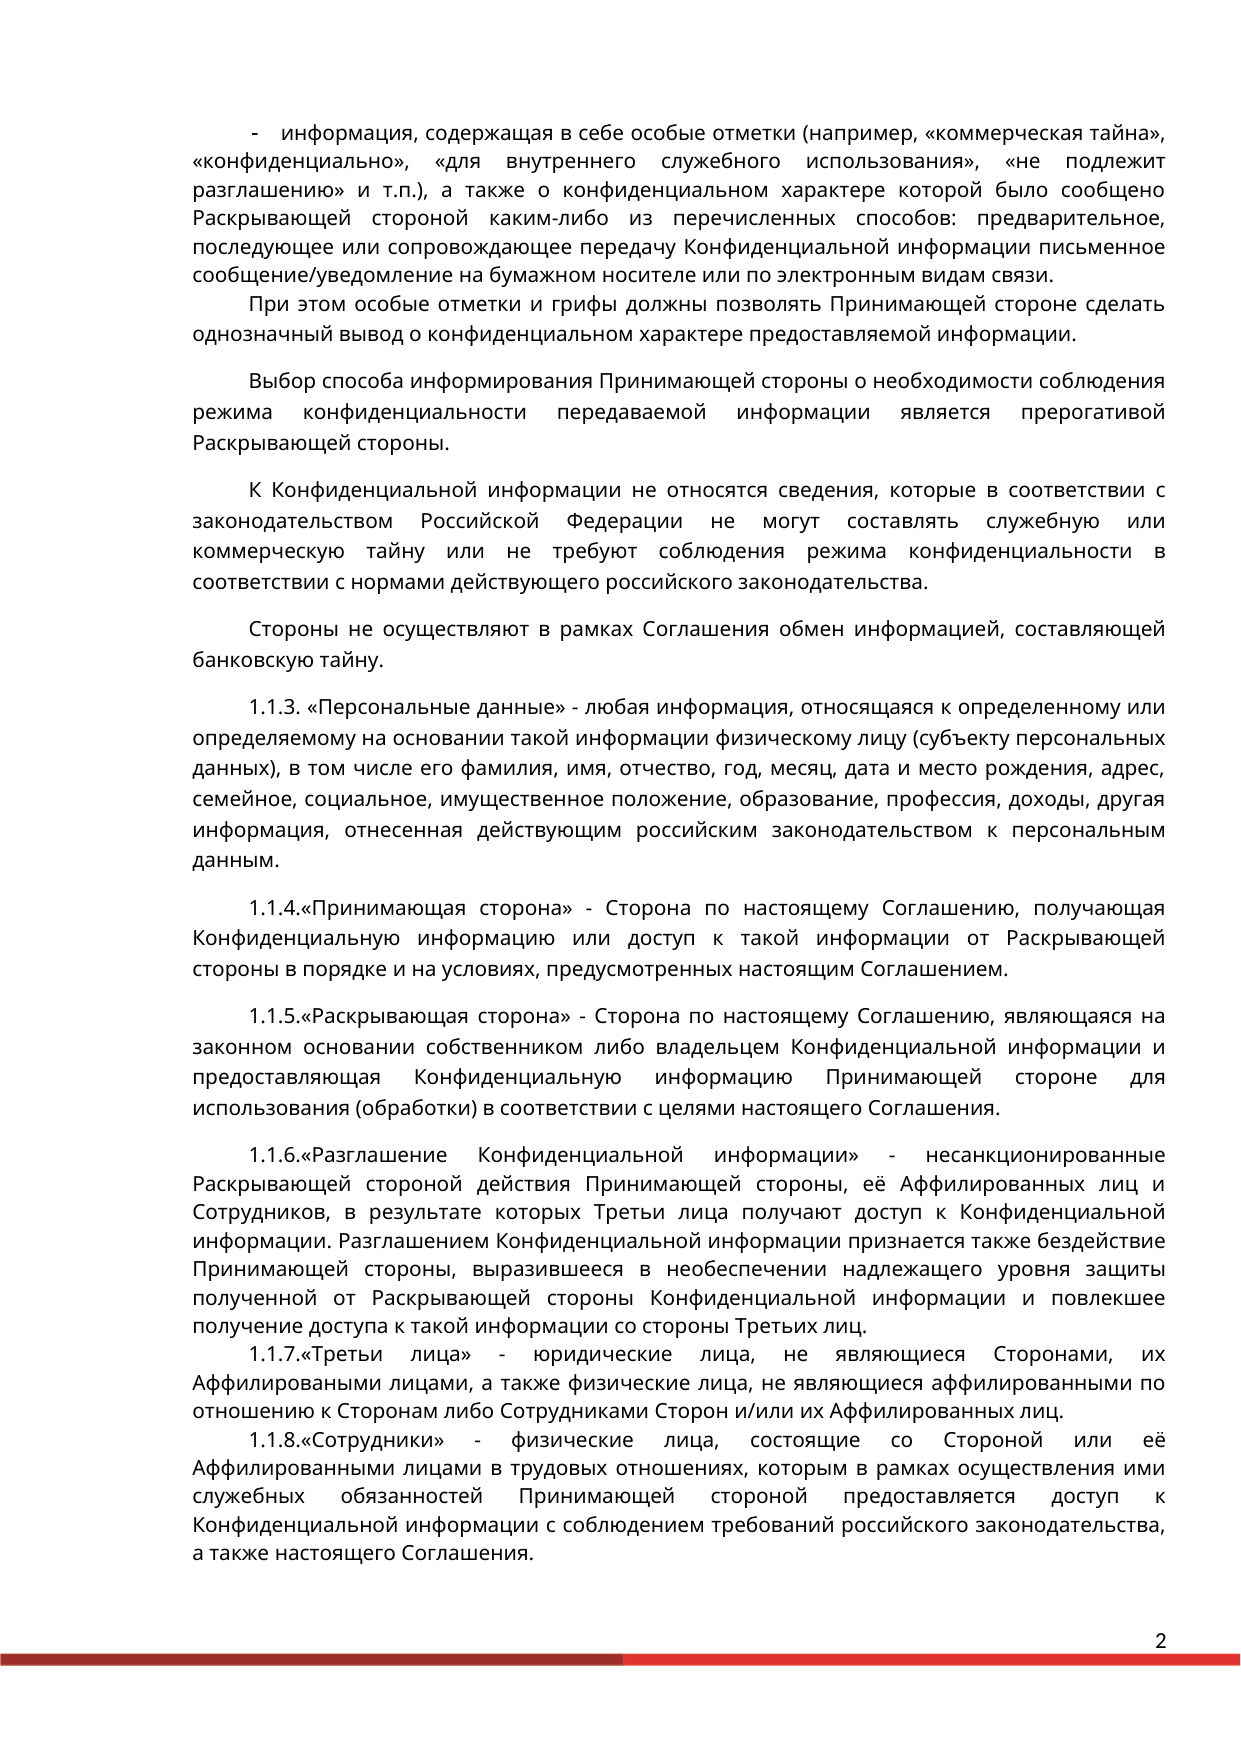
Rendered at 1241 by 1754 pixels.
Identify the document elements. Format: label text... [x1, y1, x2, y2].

text Стороны не осуществляют в рамках Соглашения обмен информацией, составляющей банковскую тайну. [192, 614, 1167, 673]
text 1.1.5.«Раскрывающая сторона» - Сторона по настоящему Соглашению, являющаяся на законном основании собственником либо владельцем Конфиденциальной информации и предоставляющая Конфиденциальную информацию Принимающей стороне для использования (обработки) в соответствии с целями настоящего Соглашения. [192, 1001, 1167, 1122]
text 1.1.7.«Третьи лица» - юридические лица, не являющиеся Сторонами, их Аффилироваными лицами, а также физические лица, не являющиеся аффилированными по отношению к Сторонам либо Сотрудниками Сторон и/или их Аффилированных лиц. [192, 1339, 1167, 1425]
text К Конфиденциальной информации не относятся сведения, которые в соответствии с законодательством Российской Федерации не могут составлять служебную или коммерческую тайну или не требуют соблюдения режима конфиденциальности в соответствии с нормами действующего российского законодательства. [192, 475, 1167, 596]
picture [0, 1653, 1241, 1666]
text 1.1.6.«Разглашение Конфиденциальной информации» - несанкционированные Раскрывающей стороной действия Принимающей стороны, её Аффилированных лиц и Сотрудников, в результате которых Третьи лица получают доступ к Конфиденциальной информации. Разглашением Конфиденциальной информации признается также бездействие Принимающей стороны, выразившееся в необеспечении надлежащего уровня защиты полученной от Раскрывающей стороны Конфиденциальной информации и повлекшее получение доступа к такой информации со стороны Третьих лиц. [192, 1140, 1167, 1339]
list информация, содержащая в себе особые отметки (например, «коммерческая тайна», «конфиденциально», «для внутреннего служебного использования», «не подлежит разглашению» и т.п.), а также о конфиденциальном характере которой было сообщено Раскрывающей стороной каким-либо из перечисленных способов: предварительное, последующее или сопровождающее передачу Конфиденциальной информации письменное сообщение/уведомление на бумажном носителе или по электронным видам связи. [192, 118, 1167, 289]
text Выбор способа информирования Принимающей стороны о необходимости соблюдения режима конфиденциальности передаваемой информации является прерогативой Раскрывающей стороны. [192, 367, 1167, 456]
text 1.1.8.«Сотрудники» - физические лица, состоящие со Стороной или её Аффилированными лицами в трудовых отношениях, которым в рамках осуществления ими служебных обязанностей Принимающей стороной предоставляется доступ к Конфиденциальной информации с соблюдением требований российского законодательства, а также настоящего Соглашения. [192, 1425, 1167, 1567]
text 1.1.3. «Персональные данные» - любая информация, относящаяся к определенному или определяемому на основании такой информации физическому лицу (субъекту персональных данных), в том числе его фамилия, имя, отчество, год, месяц, дата и место рождения, адрес, семейное, социальное, имущественное положение, образование, профессия, доходы, другая информация, отнесенная действующим российским законодательством к персональным данным. [192, 692, 1167, 874]
text 1.1.4.«Принимающая сторона» - Сторона по настоящему Соглашению, получающая Конфиденциальную информацию или доступ к такой информации от Раскрывающей стороны в порядке и на условиях, предусмотренных настоящим Соглашением. [192, 893, 1167, 982]
text При этом особые отметки и грифы должны позволять Принимающей стороне сделать однозначный вывод о конфиденциальном характере предоставляемой информации. [192, 289, 1167, 348]
